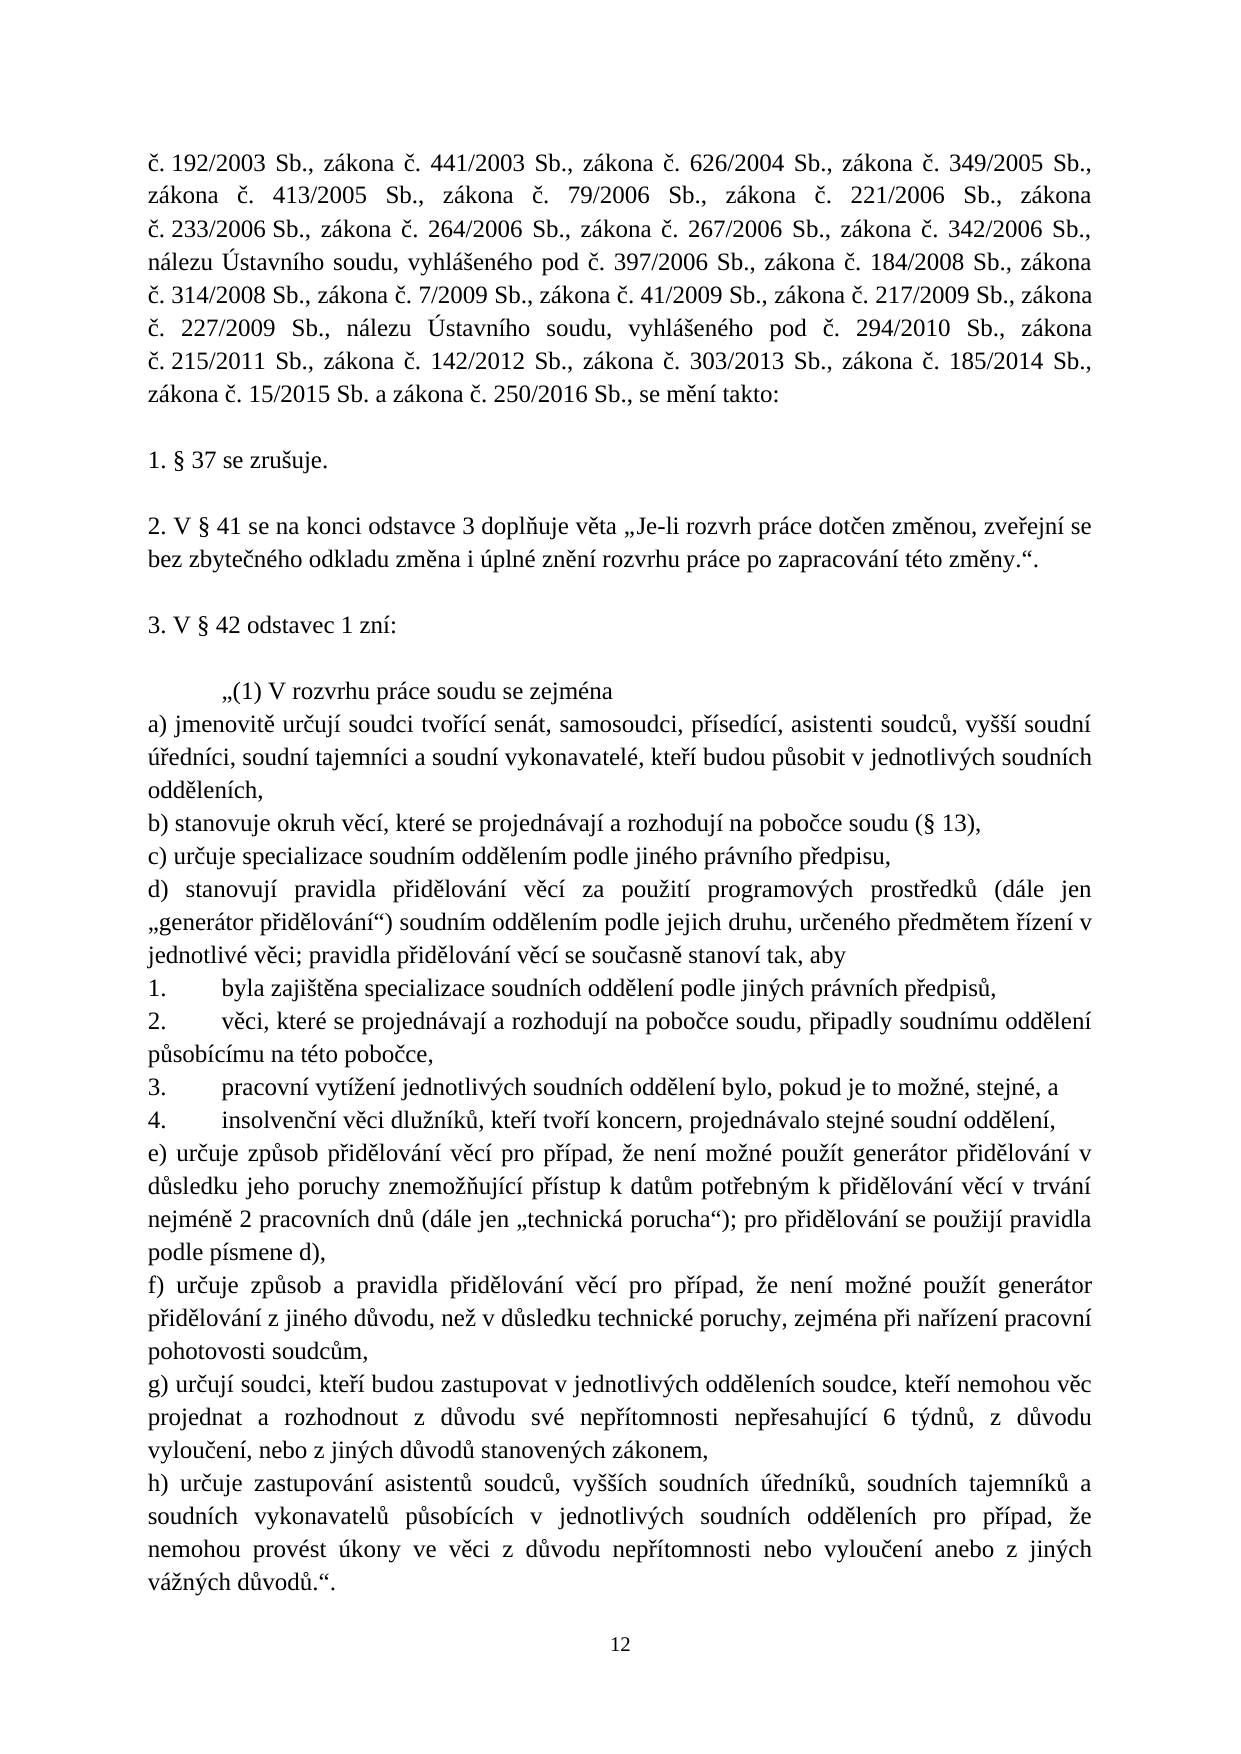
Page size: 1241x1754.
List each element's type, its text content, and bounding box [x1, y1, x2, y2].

text h) určuje zastupování asistentů soudců, vyšších soudních úředníků, soudních tajemníků a soudních vykonavatelů působících v jednotlivých soudních odděleních pro případ, že nemohou provést úkony ve věci z důvodu nepřítomnosti nebo vyloučení anebo z jiných vážných důvodů.“. [148, 1468, 1093, 1596]
text 1. byla zajištěna specializace soudních oddělení podle jiných právních předpisů, [148, 973, 1093, 1002]
text 3. pracovní vytížení jednotlivých soudních oddělení bylo, pokud je to možné, stejné, a [148, 1072, 1093, 1101]
text f) určuje způsob a pravidla přidělování věcí pro případ, že není možné použít generátor přidělování z jiného důvodu, než v důsledku technické poruchy, zejména při nařízení pracovní pohotovosti soudcům, [148, 1270, 1093, 1365]
text d) stanovují pravidla přidělování věcí za použití programových prostředků (dále jen „generátor přidělování“) soudním oddělením podle jejich druhu, určeného předmětem řízení v jednotlivé věci; pravidla přidělování věcí se současně stanoví tak, aby [148, 874, 1093, 969]
text c) určuje specializace soudním oddělením podle jiného právního předpisu, [148, 841, 1093, 870]
text 2. věci, které se projednávají a rozhodují na pobočce soudu, připadly soudnímu oddělení působícímu na této pobočce, [148, 1006, 1093, 1068]
text 4. insolvenční věci dlužníků, kteří tvoří koncern, projednávalo stejné soudní oddělení, [148, 1105, 1093, 1134]
text 3. V § 42 odstavec 1 zní: [148, 610, 1093, 639]
text b) stanovuje okruh věcí, které se projednávají a rozhodují na pobočce soudu (§ 13), [148, 808, 1093, 837]
text e) určuje způsob přidělování věcí pro případ, že není možné použít generátor přidělování v důsledku jeho poruchy znemožňující přístup k datům potřebným k přidělování věcí v trvání nejméně 2 pracovních dnů (dále jen „technická porucha“); pro přidělování se použijí pravidla podle písmene d), [148, 1138, 1093, 1266]
text 2. V § 41 se na konci odstavce 3 doplňuje věta „Je-li rozvrh práce dotčen změnou, zveřejní se bez zbytečného odkladu změna i úplné znění rozvrhu práce po zapracování této změny.“. [148, 511, 1093, 573]
text „(1) V rozvrhu práce soudu se zejména [148, 676, 1093, 705]
text g) určují soudci, kteří budou zastupovat v jednotlivých odděleních soudce, kteří nemohou věc projednat a rozhodnout z důvodu své nepřítomnosti nepřesahující 6 týdnů, z důvodu vyloučení, nebo z jiných důvodů stanovených zákonem, [148, 1369, 1093, 1464]
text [148, 148, 1093, 407]
text a) jmenovitě určují soudci tvořící senát, samosoudci, přísedící, asistenti soudců, vyšší soudní úředníci, soudní tajemníci a soudní vykonavatelé, kteří budou působit v jednotlivých soudních odděleních, [148, 709, 1093, 804]
text 1. § 37 se zrušuje. [148, 445, 1093, 473]
